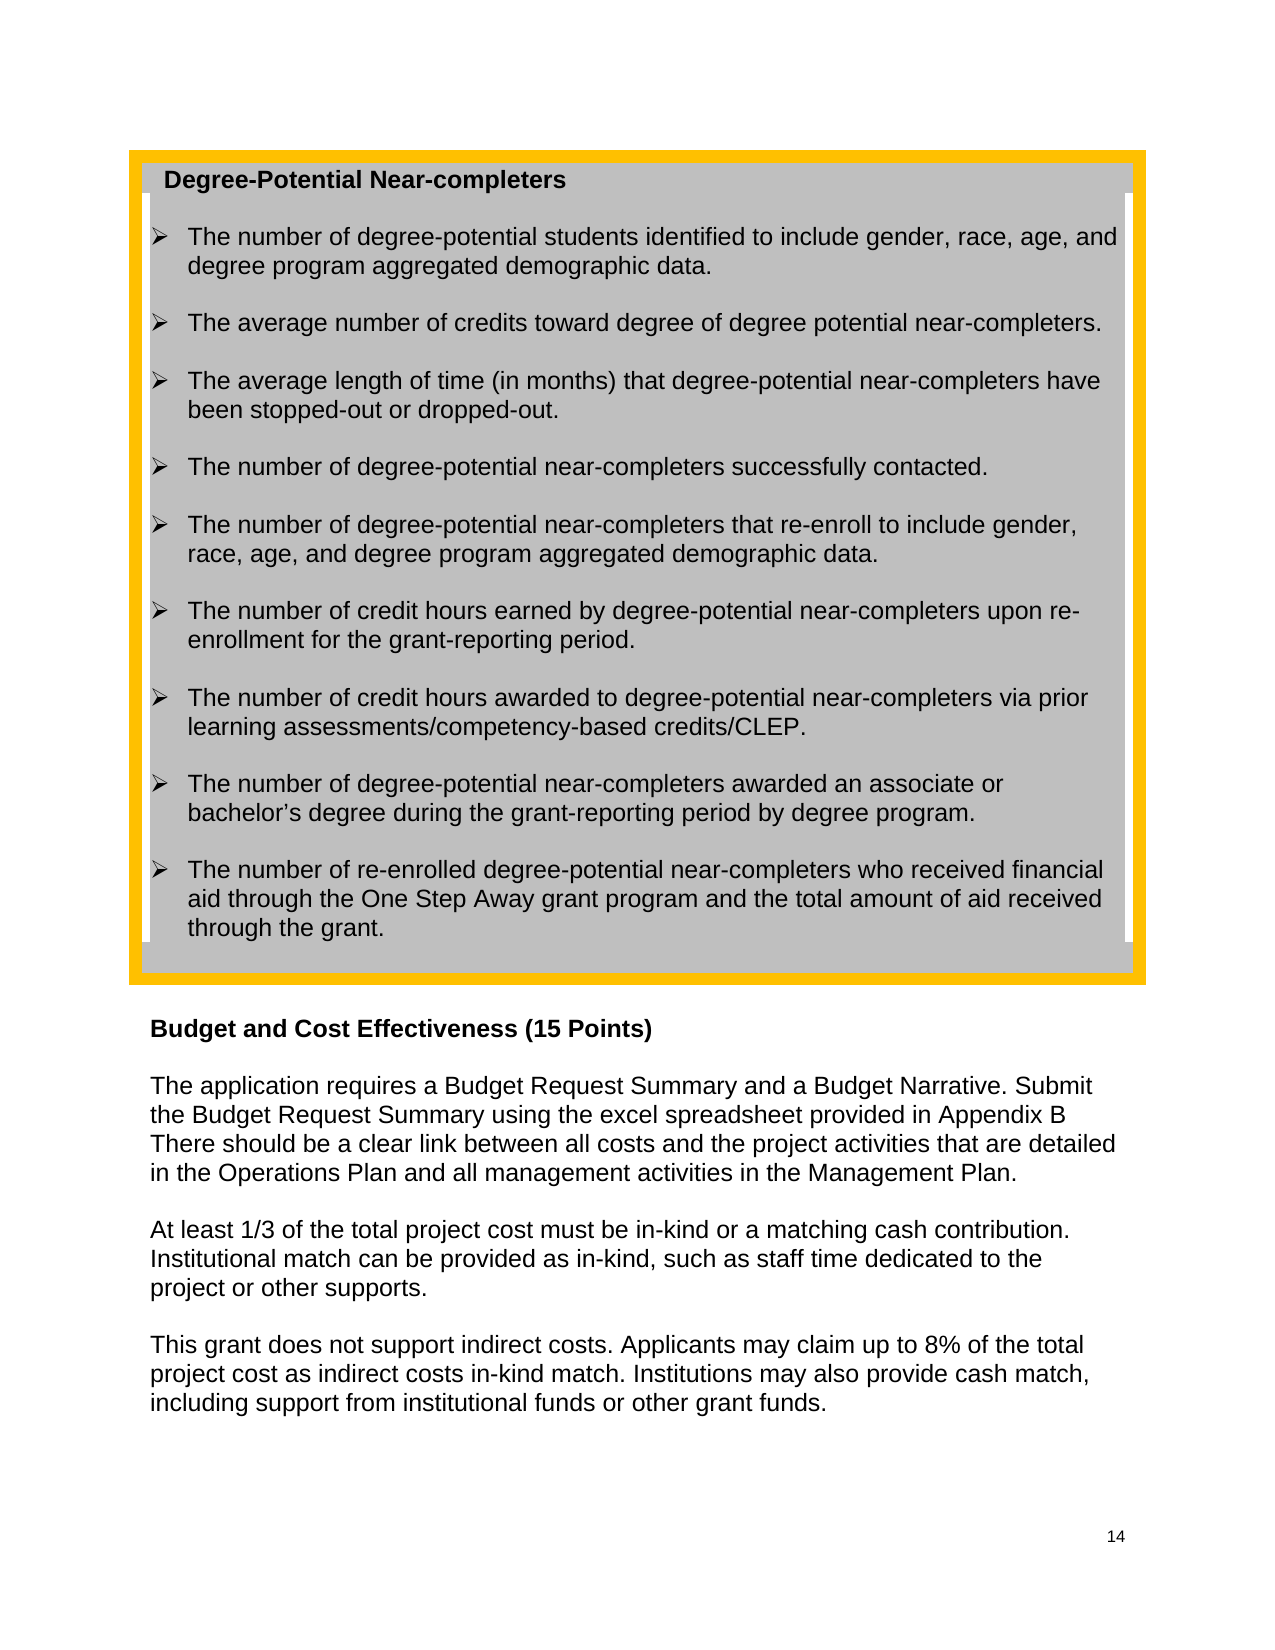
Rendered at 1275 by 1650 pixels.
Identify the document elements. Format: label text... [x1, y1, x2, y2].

list The number of re-enrolled degree-potential near-completers who received financial aid through the One Step Away grant program and the total amount of aid received through the grant. [150, 855, 1125, 927]
list The average number of credits toward degree of degree potential near-completers. [150, 308, 1125, 337]
text Degree-Potential Near-completers [142, 163, 1133, 193]
list The number of degree-potential students identified to include gender, race, age, and degree program aggregated demographic data. [150, 222, 1125, 280]
list The number of credit hours earned by degree-potential near-completers upon re-enrollment for the grant-reporting period. [150, 596, 1125, 654]
list The number of degree-potential near-completers awarded an associate or bachelor’s degree during the grant-reporting period by degree program. [150, 769, 1125, 827]
text The application requires a Budget Request Summary and a Budget Narrative. Submit the Budget Request Summary using the excel spreadsheet provided in Appendix B There should be a clear link between all costs and the project activities that are detailed in the Operations Plan and all management activities in the Management Plan. [150, 1071, 1125, 1186]
list The number of degree-potential near-completers that re-enroll to include gender, race, age, and degree program aggregated demographic data. [150, 510, 1125, 568]
list The number of credit hours awarded to degree-potential near-completers via prior learning assessments/competency-based credits/CLEP. [150, 683, 1125, 740]
list The number of degree-potential near-completers successfully contacted. [150, 452, 1125, 481]
text Budget and Cost Effectiveness (15 Points) [150, 1014, 1125, 1043]
text At least 1/3 of the total project cost must be in-kind or a matching cash contribution. Institutional match can be provided as in-kind, such as staff time dedicated to the project or other supports. [150, 1215, 1125, 1301]
text This grant does not support indirect costs. Applicants may claim up to 8% of the total project cost as indirect costs in-kind match. Institutions may also provide cash match, including support from institutional funds or other grant funds. [150, 1330, 1125, 1416]
list The average length of time (in months) that degree-potential near-completers have been stopped-out or dropped-out. [150, 366, 1125, 424]
